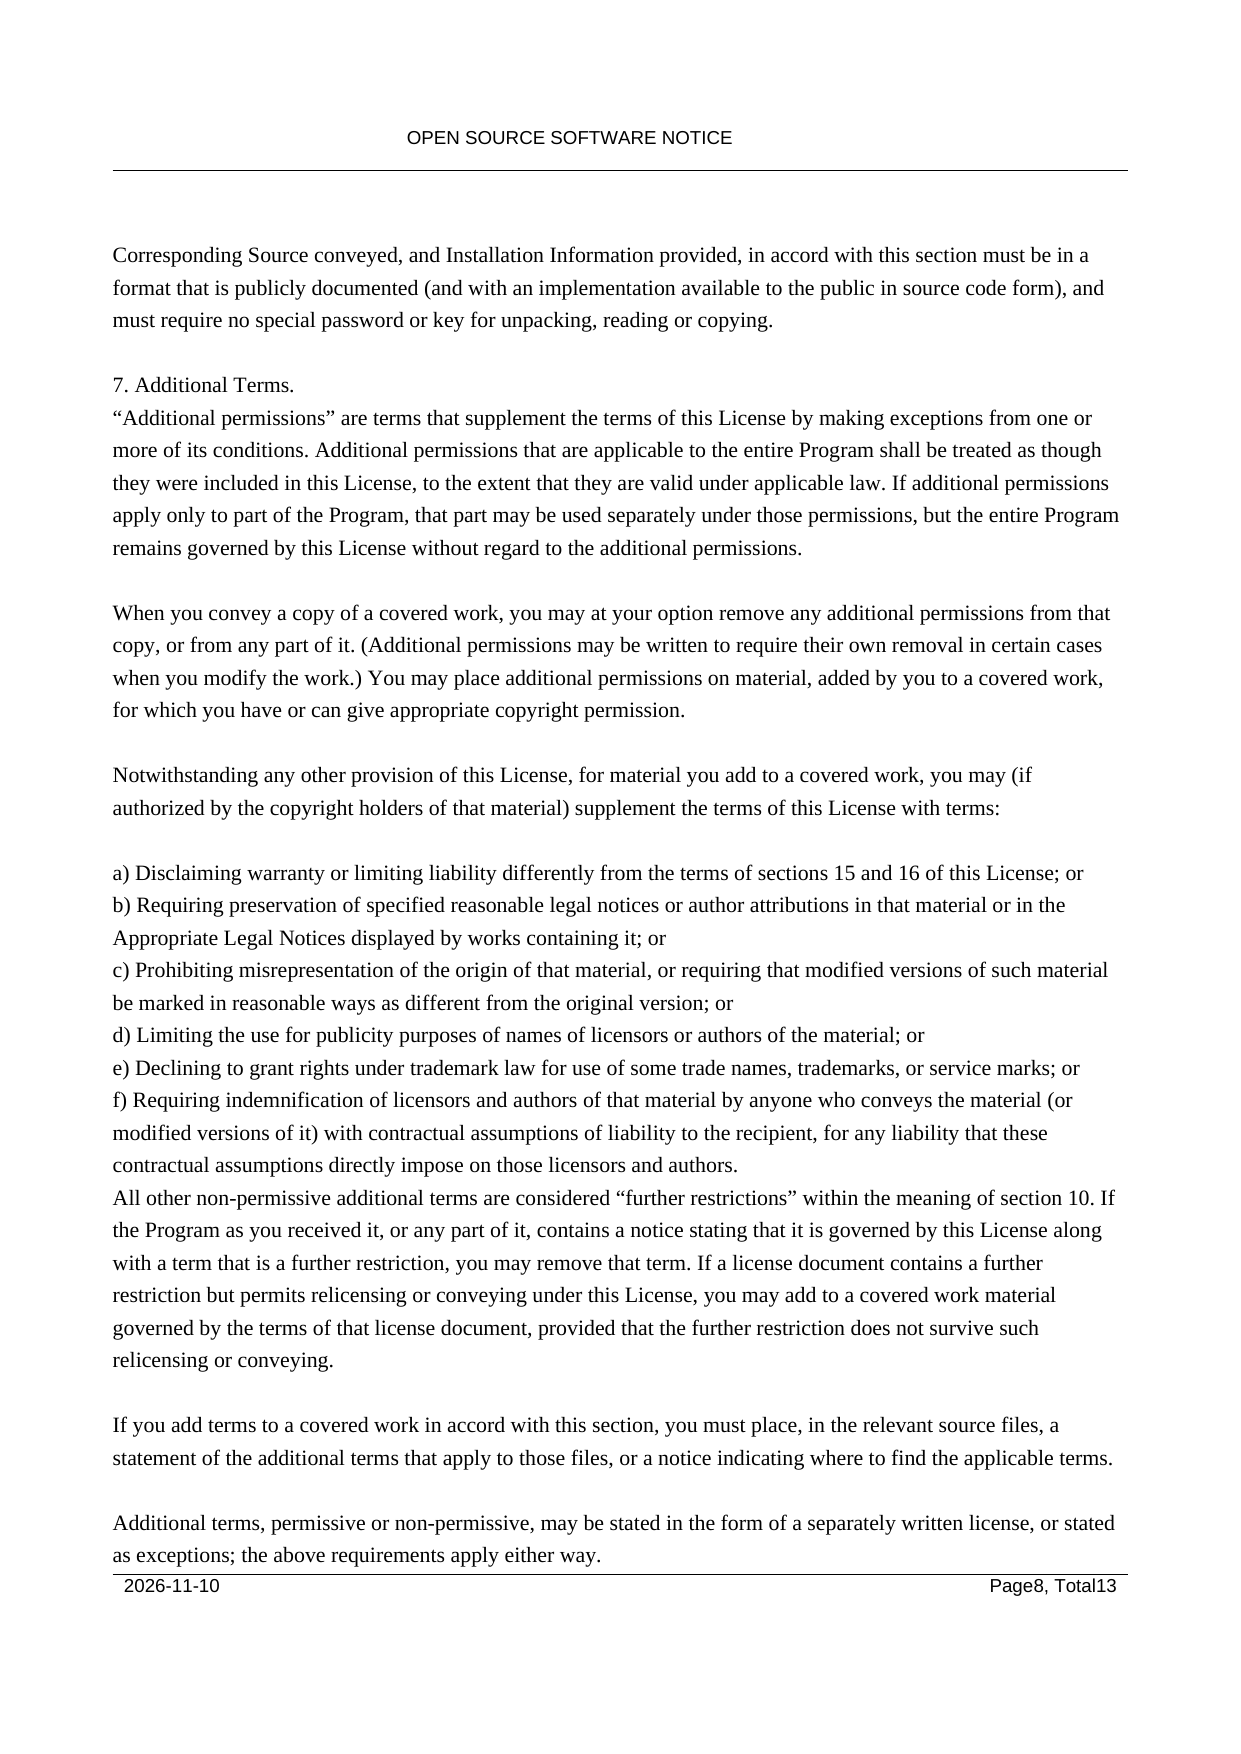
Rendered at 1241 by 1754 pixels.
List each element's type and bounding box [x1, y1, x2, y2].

text [112, 206, 1128, 1571]
